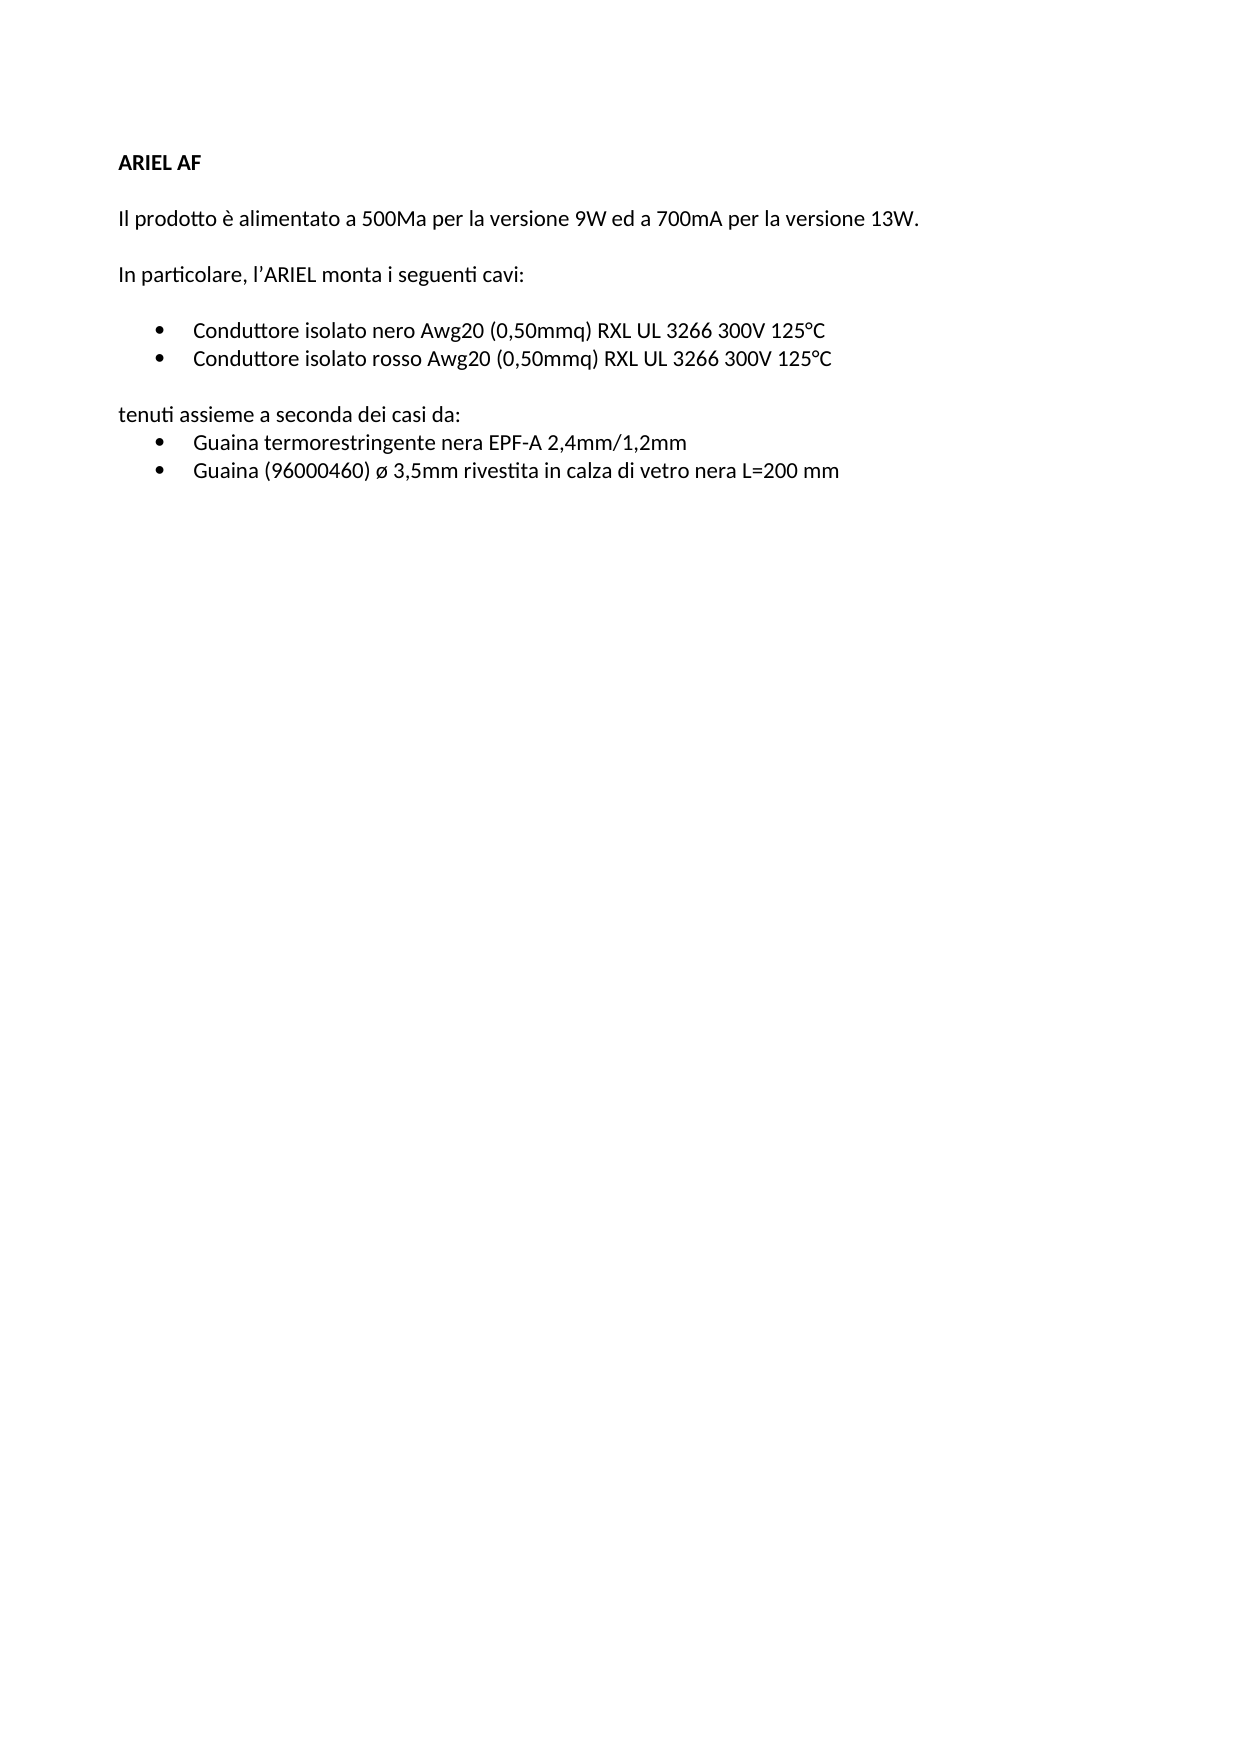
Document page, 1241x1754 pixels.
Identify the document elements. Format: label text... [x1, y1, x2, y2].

list Conduttore isolato nero Awg20 (0,50mmq) RXL UL 3266 300V 125°C [156, 316, 1122, 344]
text Il prodotto è alimentato a 500Ma per la versione 9W ed a 700mA per la versione 13W. [118, 204, 1122, 232]
text In particolare, l’ARIEL monta i seguenti cavi: [118, 260, 1122, 288]
text ARIEL AF [118, 148, 1122, 176]
list Guaina (96000460) ø 3,5mm rivestita in calza di vetro nera L=200 mm [156, 456, 1122, 484]
list Conduttore isolato rosso Awg20 (0,50mmq) RXL UL 3266 300V 125°C [156, 344, 1122, 372]
list Guaina termorestringente nera EPF-A 2,4mm/1,2mm [156, 428, 1122, 456]
text tenuti assieme a seconda dei casi da: [118, 400, 1122, 428]
